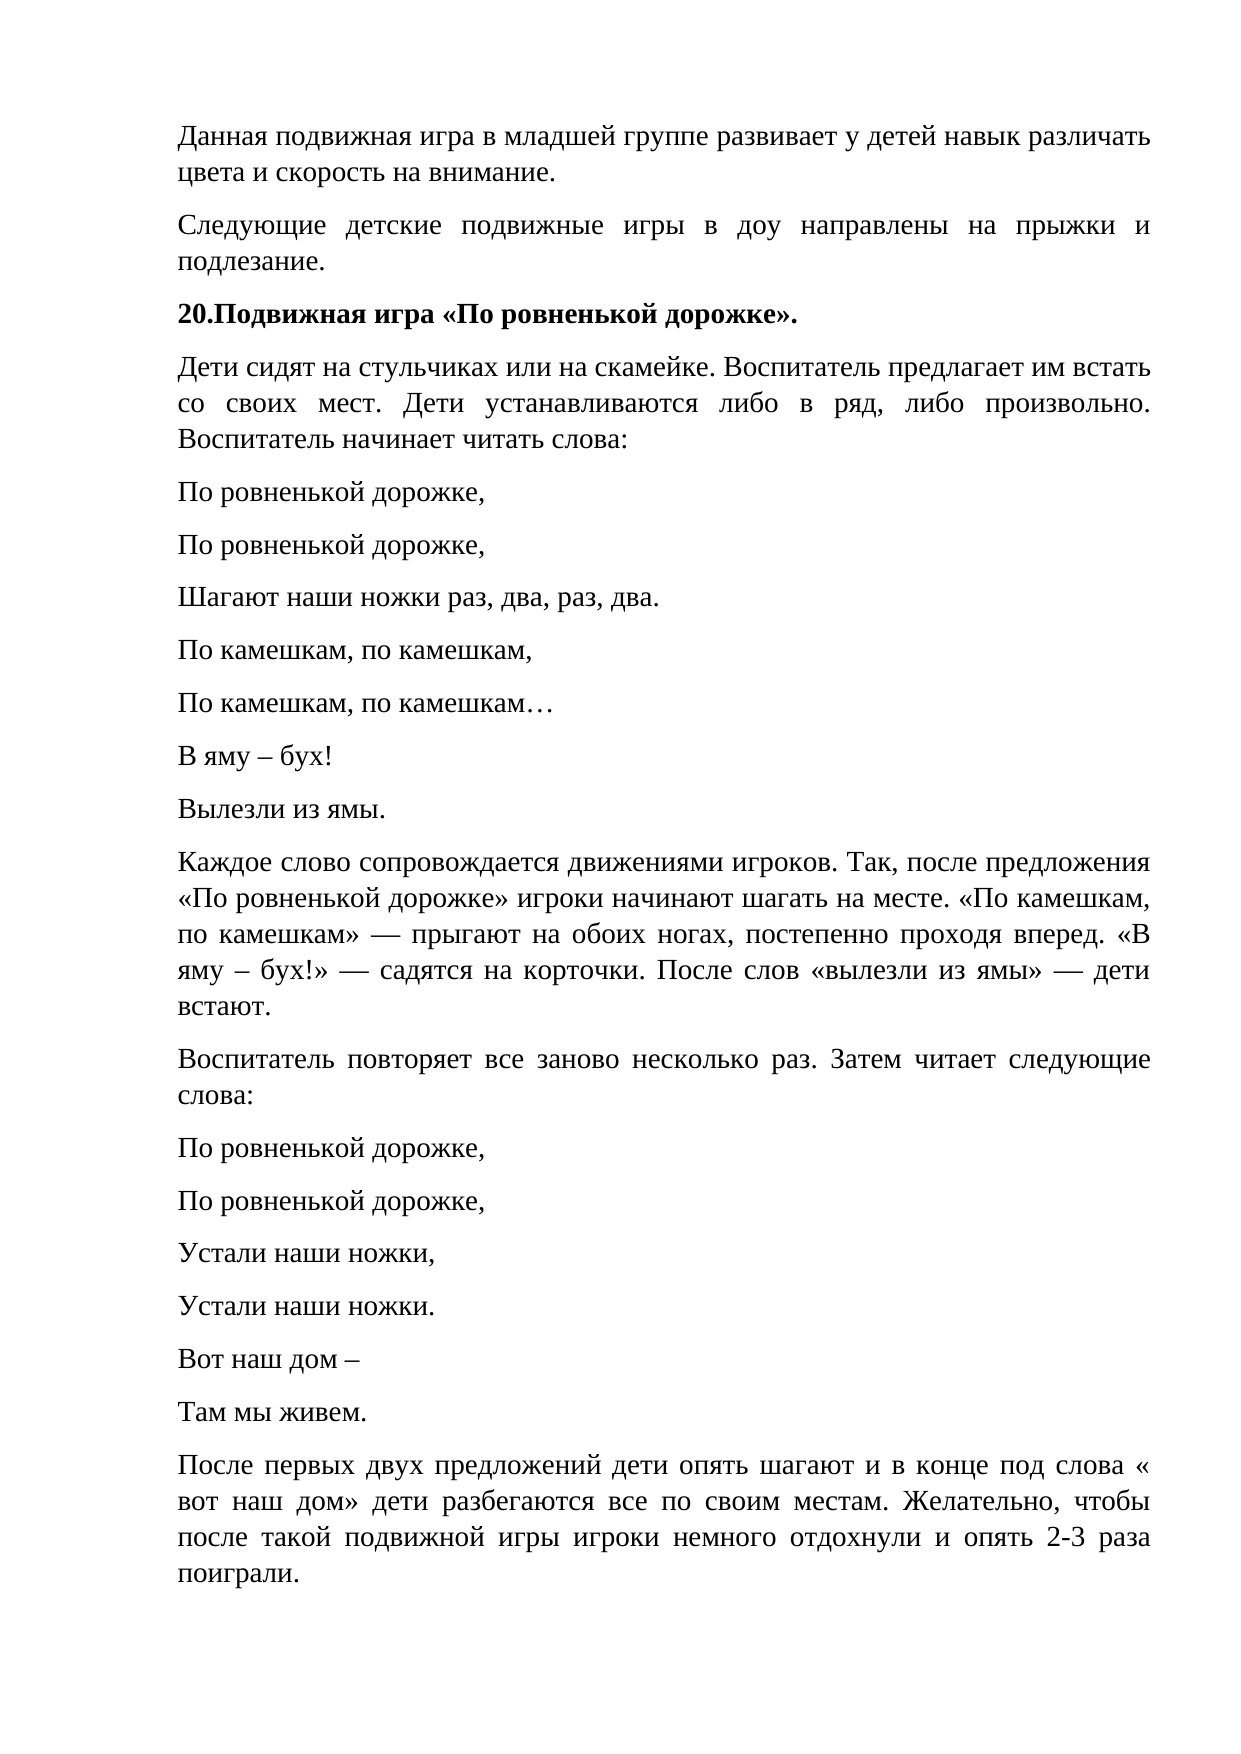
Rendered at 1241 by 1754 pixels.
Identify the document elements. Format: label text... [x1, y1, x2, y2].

text В яму – бух! [177, 738, 1152, 772]
text Каждое слово сопровождается движениями игроков. Так, после предложения «По ровненькой дорожке» игроки начинают шагать на месте. «По камешкам, по камешкам» — прыгают на обоих ногах, постепенно проходя вперед. «В яму – бух!» — садятся на корточки. После слов «вылезли из ямы» — дети встают. [177, 844, 1152, 1022]
text Вот наш дом – [177, 1341, 1152, 1375]
text Данная подвижная игра в младшей группе развивает у детей навык различать цвета и скорость на внимание. [177, 118, 1152, 188]
text Шагают наши ножки раз, два, раз, два. [177, 579, 1152, 613]
text По ровненькой дорожке, [177, 1130, 1152, 1163]
text По камешкам, по камешкам, [177, 632, 1152, 666]
text Воспитатель повторяет все заново несколько раз. Затем читает следующие слова: [177, 1041, 1152, 1111]
text Устали наши ножки. [177, 1288, 1152, 1322]
text По камешкам, по камешкам… [177, 685, 1152, 719]
text После первых двух предложений дети опять шагают и в конце под слова « вот наш дом» дети разбегаются все по своим местам. Желательно, чтобы после такой подвижной игры игроки немного отдохнули и опять 2-3 раза поиграли. [177, 1447, 1152, 1589]
text Там мы живем. [177, 1394, 1152, 1428]
text Следующие детские подвижные игры в доу направлены на прыжки и подлезание. [177, 207, 1152, 277]
text Вылезли из ямы. [177, 791, 1152, 824]
text По ровненькой дорожке, [177, 1183, 1152, 1216]
text 20.Подвижная игра «По ровненькой дорожке». [177, 296, 1152, 329]
text По ровненькой дорожке, [177, 474, 1152, 507]
text По ровненькой дорожке, [177, 527, 1152, 560]
text Устали наши ножки, [177, 1236, 1152, 1269]
text Дети сидят на стульчиках или на скамейке. Воспитатель предлагает им встать со своих мест. Дети устанавливаются либо в ряд, либо произвольно. Воспитатель начинает читать слова: [177, 349, 1152, 455]
